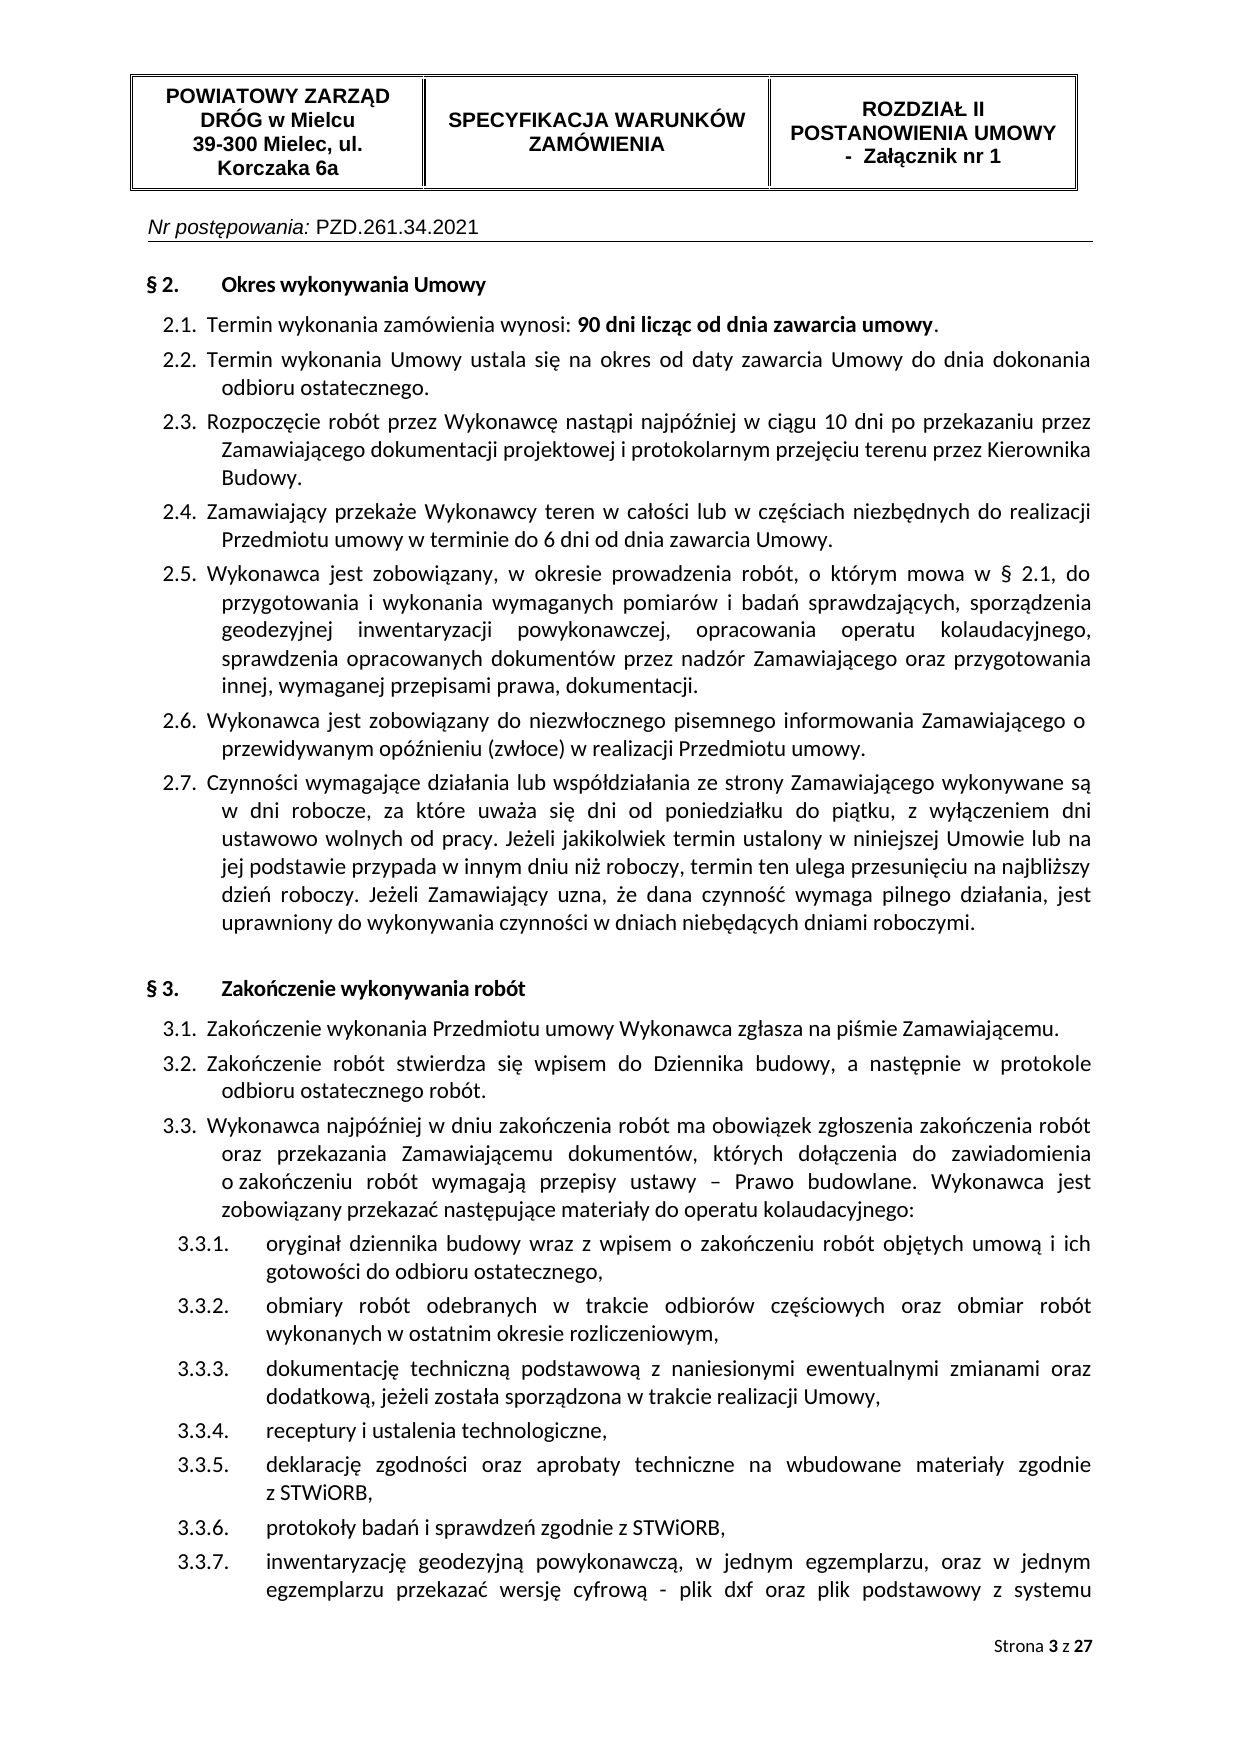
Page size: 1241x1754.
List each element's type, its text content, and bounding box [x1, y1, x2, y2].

subtitle Termin wykonania Umowy ustala się na okres od daty zawarcia Umowy do dnia dokonania odbioru ostatecznego. [162, 345, 1093, 401]
subtitle deklarację zgodności oraz aprobaty techniczne na wbudowane materiały zgodnie z STWiORB, [177, 1450, 1093, 1506]
subtitle protokoły badań i sprawdzeń zgodnie z STWiORB, [177, 1513, 1093, 1541]
subtitle Czynności wymagające działania lub współdziałania ze strony Zamawiającego wykonywane są w dni robocze, za które uważa się dni od poniedziałku do piątku, z wyłączeniem dni ustawowo wolnych od pracy. Jeżeli jakikolwiek termin ustalony w niniejszej Umowie lub na jej podstawie przypada w innym dniu niż roboczy, termin ten ulega przesunięciu na najbliższy dzień roboczy. Jeżeli Zamawiający uzna, że dana czynność wymaga pilnego działania, jest uprawniony do wykonywania czynności w dniach niebędących dniami roboczymi. [162, 768, 1093, 936]
subtitle Zakończenie wykonywania robót [162, 974, 1093, 1002]
subtitle Zakończenie wykonania Przedmiotu umowy Wykonawca zgłasza na piśmie Zamawiającemu. [162, 1014, 1093, 1042]
subtitle receptury i ustalenia technologiczne, [177, 1416, 1093, 1444]
subtitle Wykonawca jest zobowiązany do niezwłocznego pisemnego informowania Zamawiającego o przewidywanym opóźnieniu (zwłoce) w realizacji Przedmiotu umowy. [162, 706, 1093, 762]
subtitle oryginał dziennika budowy wraz z wpisem o zakończeniu robót objętych umową i ich gotowości do odbioru ostatecznego, [177, 1229, 1093, 1285]
subtitle Zakończenie robót stwierdza się wpisem do Dziennika budowy, a następnie w protokole odbioru ostatecznego robót. [162, 1049, 1093, 1105]
subtitle Wykonawca jest zobowiązany, w okresie prowadzenia robót, o którym mowa w § 2.1, do przygotowania i wykonania wymaganych pomiarów i badań sprawdzających, sporządzenia geodezyjnej inwentaryzacji powykonawczej, opracowania operatu kolaudacyjnego, sprawdzenia opracowanych dokumentów przez nadzór Zamawiającego oraz przygotowania innej, wymaganej przepisami prawa, dokumentacji. [162, 559, 1093, 700]
subtitle Termin wykonania zamówienia wynosi: 90 dni licząc od dnia zawarcia umowy. [162, 310, 1093, 338]
subtitle Rozpoczęcie robót przez Wykonawcę nastąpi najpóźniej w ciągu 10 dni po przekazaniu przez Zamawiającego dokumentacji projektowej i protokolarnym przejęciu terenu przez Kierownika Budowy. [162, 407, 1093, 491]
subtitle Okres wykonywania Umowy [162, 270, 1093, 298]
subtitle obmiary robót odebranych w trakcie odbiorów częściowych oraz obmiar robót wykonanych w ostatnim okresie rozliczeniowym, [177, 1292, 1093, 1348]
subtitle dokumentację techniczną podstawową z naniesionymi ewentualnymi zmianami oraz dodatkową, jeżeli została sporządzona w trakcie realizacji Umowy, [177, 1354, 1093, 1410]
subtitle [177, 1547, 1093, 1603]
subtitle Wykonawca najpóźniej w dniu zakończenia robót ma obowiązek zgłoszenia zakończenia robót oraz przekazania Zamawiającemu dokumentów, których dołączenia do zawiadomienia o zakończeniu robót wymagają przepisy ustawy – Prawo budowlane. Wykonawca jest zobowiązany przekazać następujące materiały do operatu kolaudacyjnego: [162, 1111, 1093, 1223]
subtitle Zamawiający przekaże Wykonawcy teren w całości lub w częściach niezbędnych do realizacji Przedmiotu umowy w terminie do 6 dni od dnia zawarcia Umowy. [162, 497, 1093, 553]
